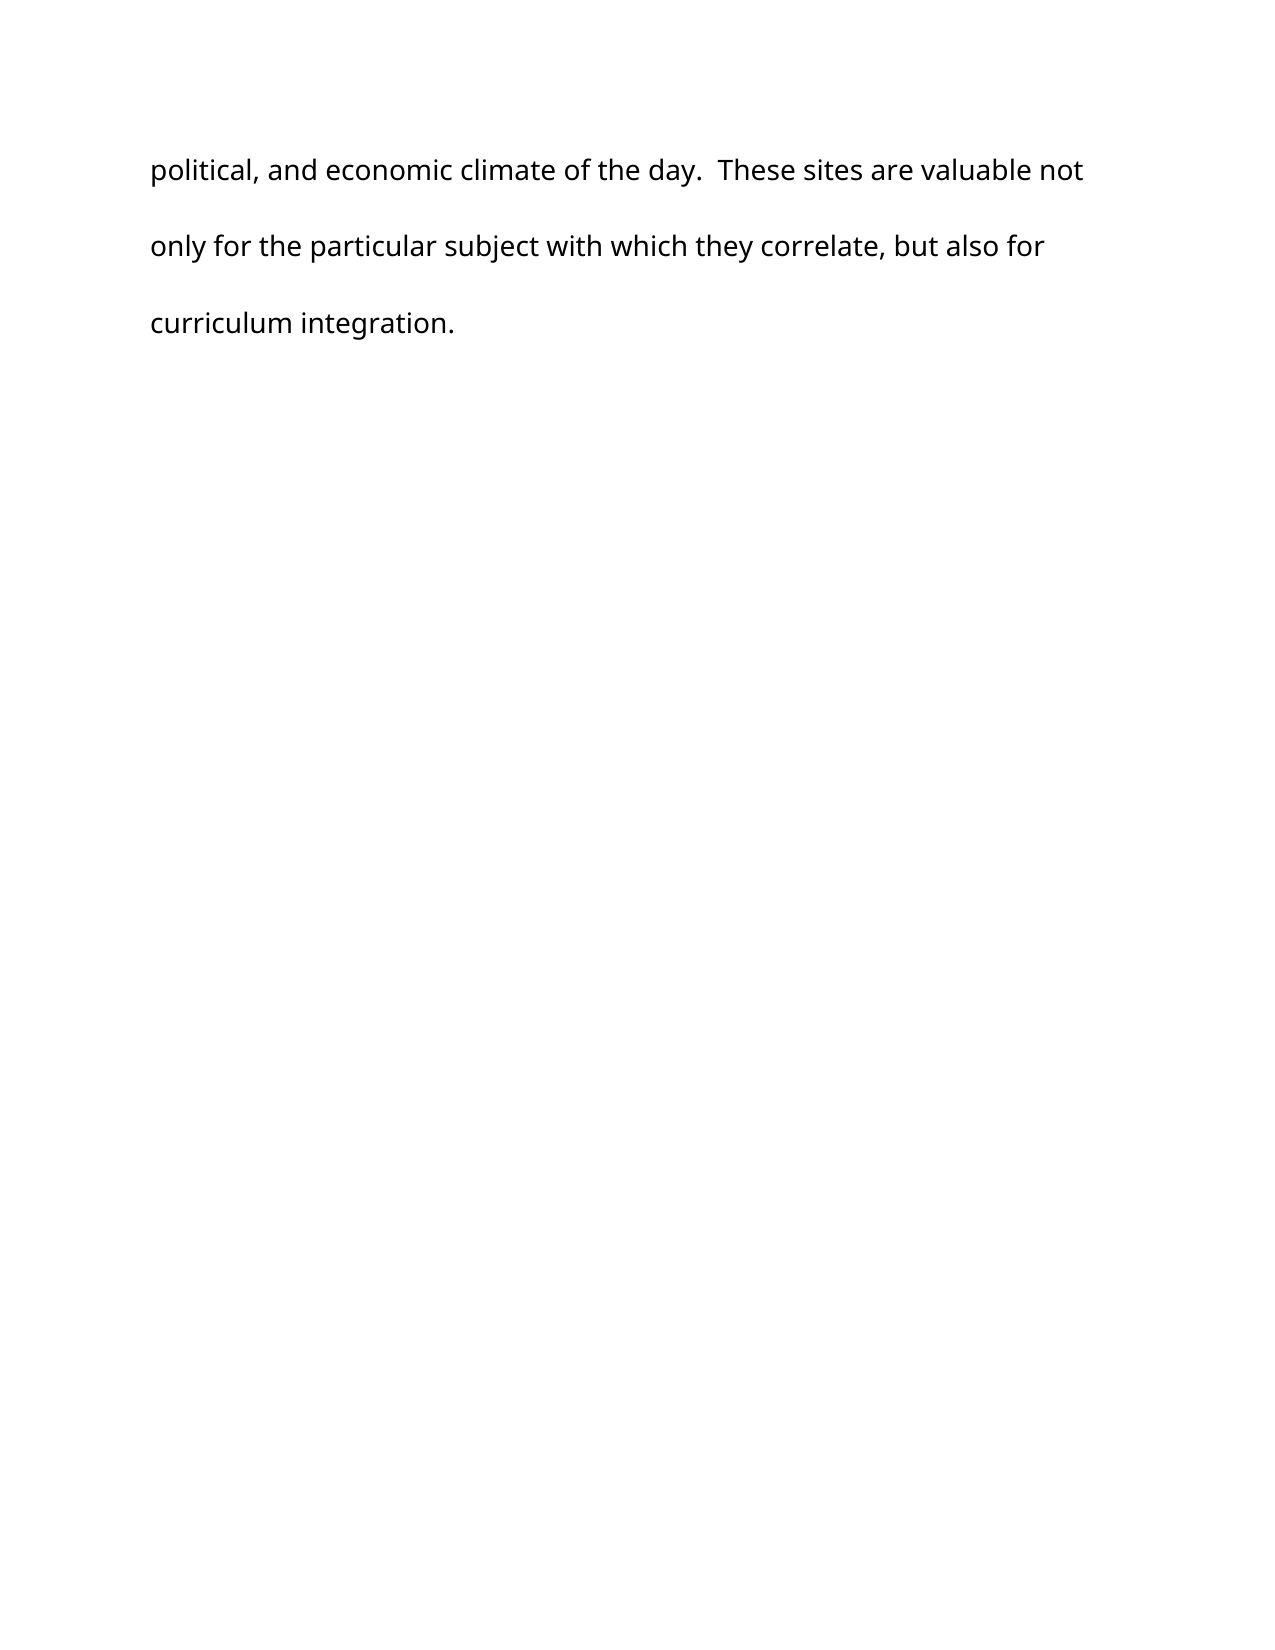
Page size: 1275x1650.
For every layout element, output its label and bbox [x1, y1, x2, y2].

text [150, 150, 1125, 342]
